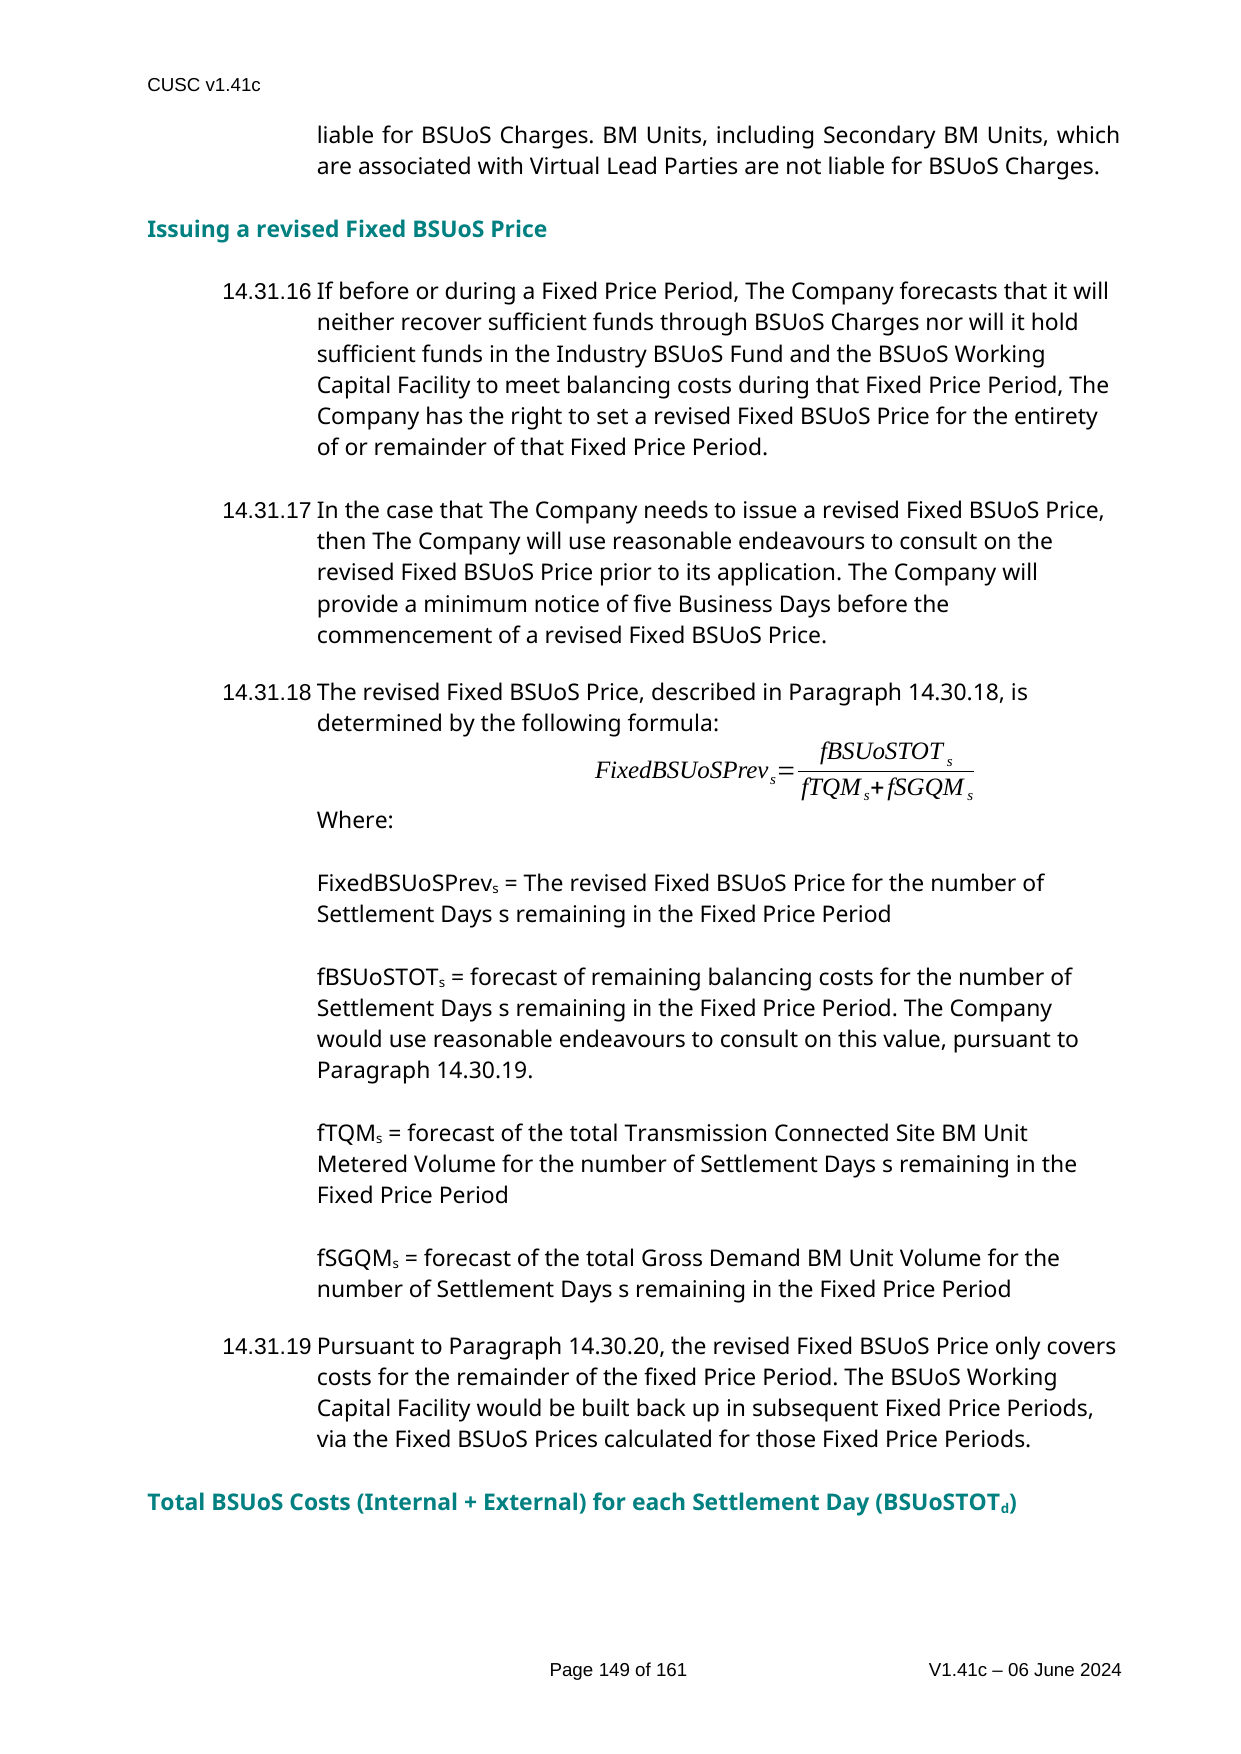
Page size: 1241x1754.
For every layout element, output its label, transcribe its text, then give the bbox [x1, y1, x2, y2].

list Where: [317, 804, 1121, 836]
text Issuing a revised Fixed BSUoS Price [147, 212, 1121, 244]
list In the case that The Company needs to issue a revised Fixed BSUoS Price, then The Company will use reasonable endeavours to consult on the revised Fixed BSUoS Price prior to its application. The Company will provide a minimum notice of five Business Days before the commencement of a revised Fixed BSUoS Price. [222, 494, 1121, 650]
list FixedBSUoSPrevs = The revised Fixed BSUoS Price for the number of Settlement Days s remaining in the Fixed Price Period [317, 867, 1121, 929]
list The revised Fixed BSUoS Price, described in Paragraph 14.30.18, is determined by the following formula: [222, 675, 1121, 738]
list Pursuant to Paragraph 14.30.20, the revised Fixed BSUoS Price only covers costs for the remainder of the fixed Price Period. The BSUoS Working Capital Facility would be built back up in subsequent Fixed Price Periods, via the Fixed BSUoS Prices calculated for those Fixed Price Periods. [222, 1330, 1121, 1455]
list fBSUoSTOTs = forecast of remaining balancing costs for the number of Settlement Days s remaining in the Fixed Price Period. The Company would use reasonable endeavours to consult on this value, pursuant to Paragraph 14.30.19. [317, 961, 1121, 1086]
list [222, 119, 1121, 181]
list fSGQMs = forecast of the total Gross Demand BM Unit Volume for the number of Settlement Days s remaining in the Fixed Price Period [317, 1242, 1121, 1304]
subtitle Total BSUoS Costs (Internal + External) for each Settlement Day (BSUoSTOTd) [147, 1486, 1121, 1517]
list fTQMs = forecast of the total Transmission Connected Site BM Unit Metered Volume for the number of Settlement Days s remaining in the Fixed Price Period [317, 1117, 1121, 1211]
list If before or during a Fixed Price Period, The Company forecasts that it will neither recover sufficient funds through BSUoS Charges nor will it hold sufficient funds in the Industry BSUoS Fund and the BSUoS Working Capital Facility to meet balancing costs during that Fixed Price Period, The Company has the right to set a revised Fixed BSUoS Price for the entirety of or remainder of that Fixed Price Period. [222, 275, 1121, 462]
